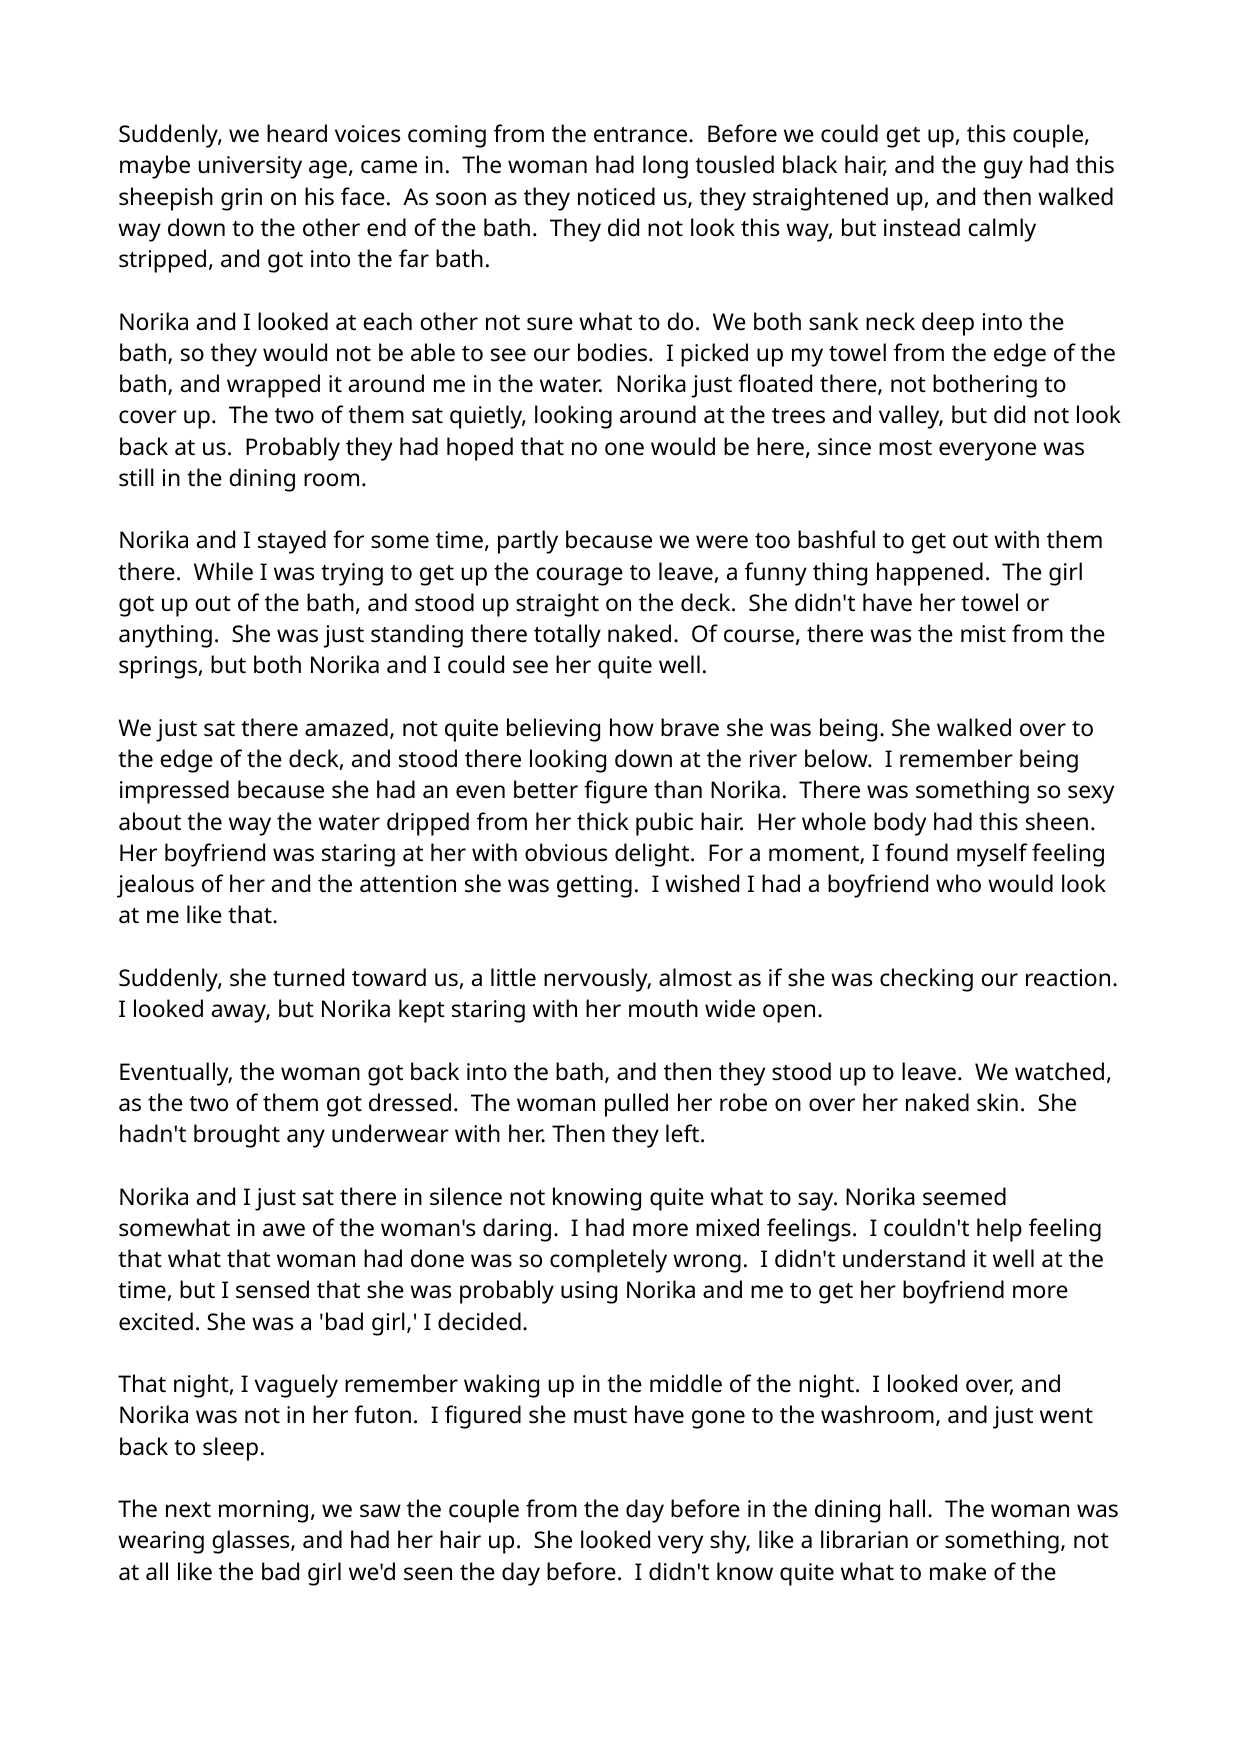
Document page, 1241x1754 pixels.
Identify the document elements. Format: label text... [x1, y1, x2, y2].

text Suddenly, we heard voices coming from the entrance. Before we could get up, this couple, maybe university age, came in. The woman had long tousled black hair, and the guy had this sheepish grin on his face. As soon as they noticed us, they straightened up, and then walked way down to the other end of the bath. They did not look this way, but instead calmly stripped, and got into the far bath. [118, 118, 1122, 274]
text That night, I vaguely remember waking up in the middle of the night. I looked over, and Norika was not in her futon. I figured she must have gone to the washroom, and just went back to sleep. [118, 1368, 1122, 1462]
text Eventually, the woman got back into the bath, and then they stood up to leave. We watched, as the two of them got dressed. The woman pulled her robe on over her naked skin. She hadn't brought any underwear with her. Then they left. [118, 1056, 1122, 1149]
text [118, 1493, 1122, 1587]
text Norika and I just sat there in silence not knowing quite what to say. Norika seemed somewhat in awe of the woman's daring. I had more mixed feelings. I couldn't help feeling that what that woman had done was so completely wrong. I didn't understand it well at the time, but I sensed that she was probably using Norika and me to get her boyfriend more excited. She was a 'bad girl,' I decided. [118, 1181, 1122, 1337]
text Norika and I stayed for some time, partly because we were too bashful to get out with them there. While I was trying to get up the courage to leave, a funny thing happened. The girl got up out of the bath, and stood up straight on the deck. She didn't have her towel or anything. She was just standing there totally naked. Of course, there was the mist from the springs, but both Norika and I could see her quite well. [118, 524, 1122, 681]
text Suddenly, she turned toward us, a little nervously, almost as if she was checking our reaction. I looked away, but Norika kept staring with her mouth wide open. [118, 962, 1122, 1024]
text Norika and I looked at each other not sure what to do. We both sank neck deep into the bath, so they would not be able to see our bodies. I picked up my towel from the edge of the bath, and wrapped it around me in the water. Norika just floated there, not bothering to cover up. The two of them sat quietly, looking around at the trees and valley, but did not look back at us. Probably they had hoped that no one would be here, since most everyone was still in the dining room. [118, 306, 1122, 493]
text We just sat there amazed, not quite believing how brave she was being. She walked over to the edge of the deck, and stood there looking down at the river below. I remember being impressed because she had an even better figure than Norika. There was something so sexy about the way the water dripped from her thick pubic hair. Her whole body had this sheen. Her boyfriend was staring at her with obvious delight. For a moment, I found myself feeling jealous of her and the attention she was getting. I wished I had a boyfriend who would look at me like that. [118, 712, 1122, 931]
